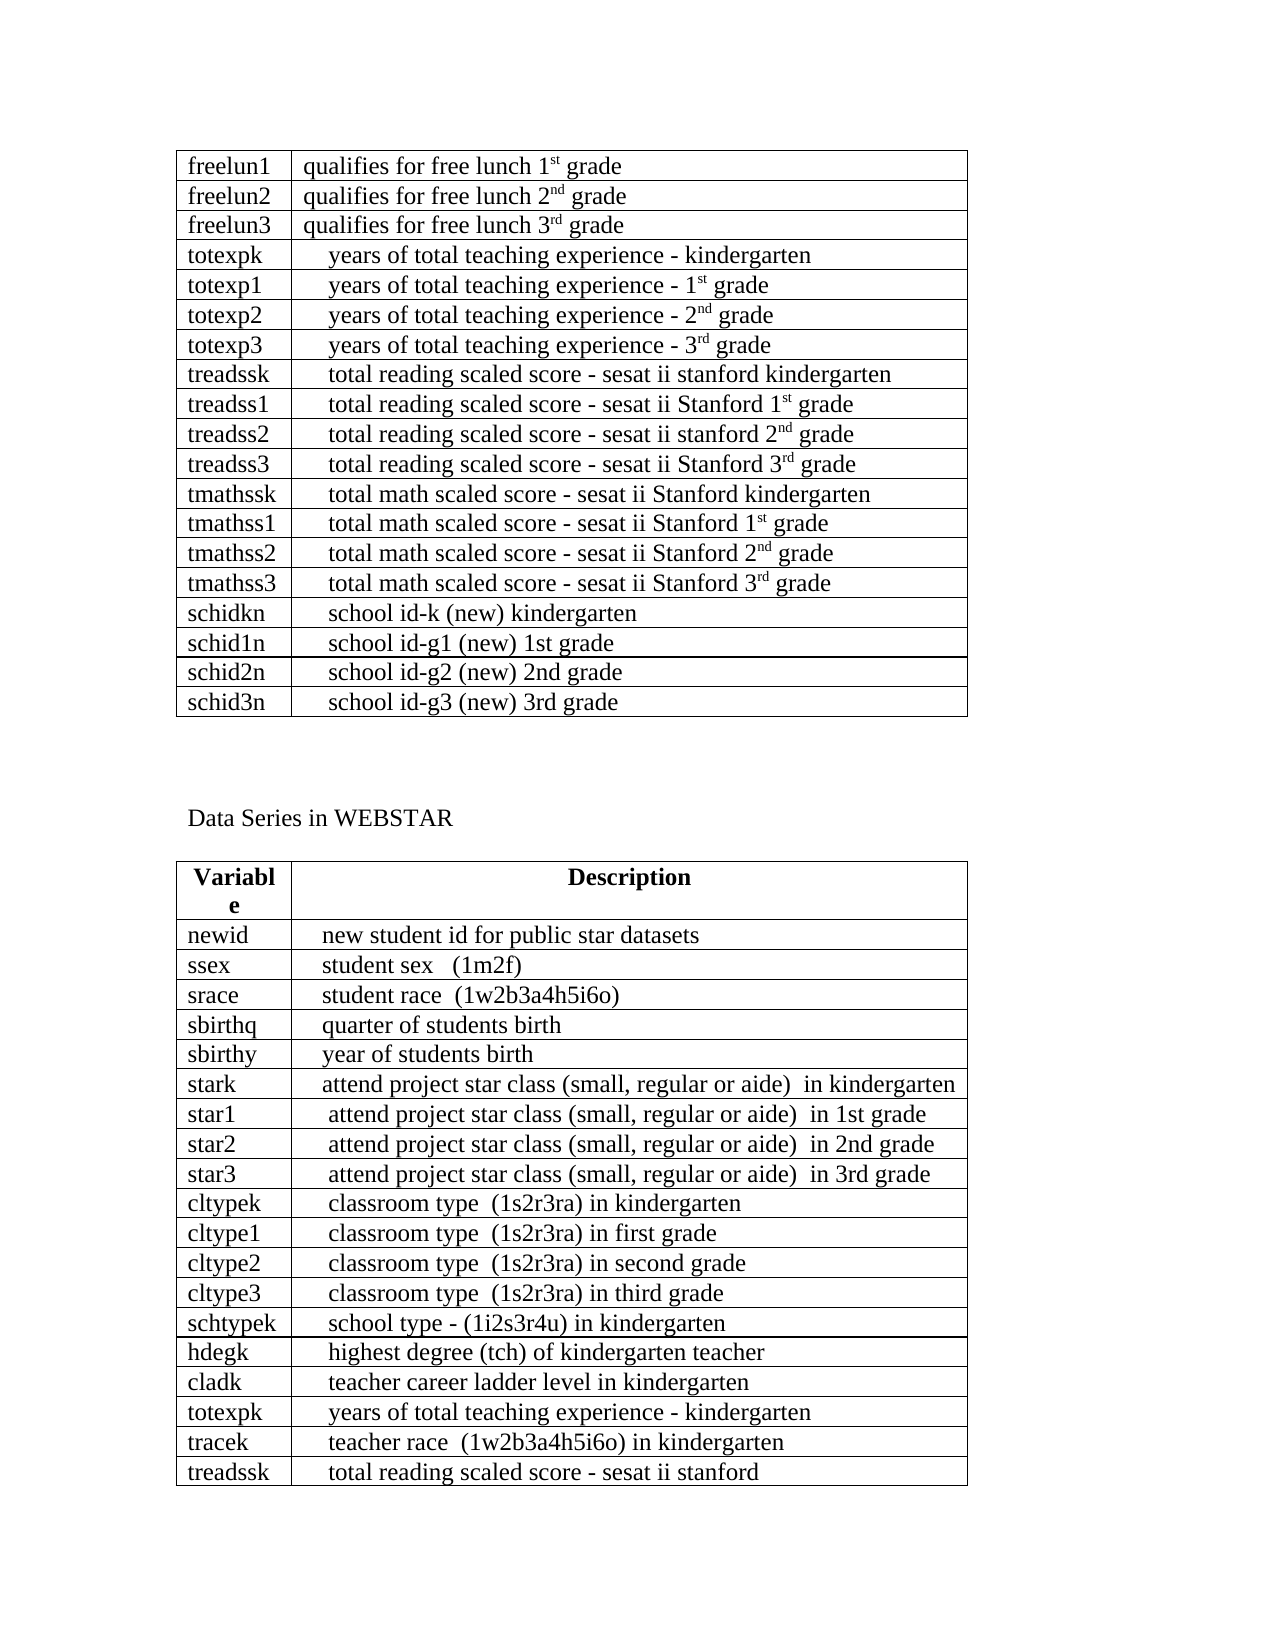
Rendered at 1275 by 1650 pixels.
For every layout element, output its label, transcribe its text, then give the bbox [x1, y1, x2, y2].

table_cell total math scaled score - sesat ii Stanford 2nd grade [292, 538, 967, 567]
table_cell total reading scaled score - sesat ii Stanford 3rd grade [292, 449, 967, 478]
table_cell attend project star class (small, regular or aide) in kindergarten [292, 1069, 967, 1098]
table_cell classroom type (1s2r3ra) in second grade [292, 1248, 967, 1277]
table_cell school id-g2 (new) 2nd grade [292, 658, 967, 686]
table_cell totexp1 [177, 270, 291, 299]
table_cell hdegk [177, 1338, 291, 1366]
table_header Variable [177, 862, 291, 919]
table_cell qualifies for free lunch 3rd grade [292, 211, 967, 239]
table_cell attend project star class (small, regular or aide) in 2nd grade [292, 1129, 967, 1158]
table_cell tmathssk [177, 479, 291, 507]
table_cell qualifies for free lunch 2nd grade [292, 181, 967, 209]
table_cell tracek [177, 1427, 291, 1456]
table_cell student race (1w2b3a4h5i6o) [292, 980, 967, 1009]
table_cell total reading scaled score - sesat ii stanford [292, 1457, 967, 1485]
table_cell total math scaled score - sesat ii Stanford 1st grade [292, 509, 967, 537]
table_cell schidkn [177, 598, 291, 627]
table_cell treadssk [177, 360, 291, 388]
table_cell freelun2 [177, 181, 291, 209]
table_cell totexp2 [177, 300, 291, 329]
table_cell tmathss3 [177, 568, 291, 597]
table_cell years of total teaching experience - kindergarten [292, 240, 967, 269]
table_cell qualifies for free lunch 1st grade [292, 151, 967, 180]
table_cell total reading scaled score - sesat ii stanford 2nd grade [292, 419, 967, 448]
table_cell school type - (1i2s3r4u) in kindergarten [292, 1308, 967, 1336]
table_cell years of total teaching experience - kindergarten [292, 1397, 967, 1426]
table_cell years of total teaching experience - 1st grade [292, 270, 967, 299]
table_cell highest degree (tch) of kindergarten teacher [292, 1338, 967, 1366]
table_cell sbirthq [177, 1010, 291, 1038]
table_cell cltype1 [177, 1218, 291, 1247]
table_cell school id-k (new) kindergarten [292, 598, 967, 627]
table_cell schid3n [177, 687, 291, 716]
table_cell new student id for public star datasets [292, 920, 967, 949]
table_cell school id-g3 (new) 3rd grade [292, 687, 967, 716]
table_cell totexp3 [177, 330, 291, 358]
table_cell schtypek [177, 1308, 291, 1336]
table_cell teacher race (1w2b3a4h5i6o) in kindergarten [292, 1427, 967, 1456]
table_cell totexpk [177, 240, 291, 269]
table_cell treadss3 [177, 449, 291, 478]
text Data Series in WEBSTAR [187, 803, 1087, 832]
table_cell total math scaled score - sesat ii Stanford 3rd grade [292, 568, 967, 597]
table_cell treadss1 [177, 389, 291, 418]
table_cell total reading scaled score - sesat ii stanford kindergarten [292, 360, 967, 388]
table_cell freelun3 [177, 211, 291, 239]
table_cell cladk [177, 1367, 291, 1396]
table_cell attend project star class (small, regular or aide) in 1st grade [292, 1099, 967, 1128]
table_cell year of students birth [292, 1040, 967, 1068]
table_cell quarter of students birth [292, 1010, 967, 1038]
table_cell srace [177, 980, 291, 1009]
table_cell classroom type (1s2r3ra) in third grade [292, 1278, 967, 1307]
table_cell classroom type (1s2r3ra) in kindergarten [292, 1189, 967, 1217]
table_cell years of total teaching experience - 3rd grade [292, 330, 967, 358]
table_cell star2 [177, 1129, 291, 1158]
table_cell cltype3 [177, 1278, 291, 1307]
table_cell schid2n [177, 658, 291, 686]
table_cell totexpk [177, 1397, 291, 1426]
table_cell total reading scaled score - sesat ii Stanford 1st grade [292, 389, 967, 418]
table_cell school id-g1 (new) 1st grade [292, 628, 967, 656]
table_cell schid1n [177, 628, 291, 656]
table_cell classroom type (1s2r3ra) in first grade [292, 1218, 967, 1247]
table_cell treadssk [177, 1457, 291, 1485]
table_cell teacher career ladder level in kindergarten [292, 1367, 967, 1396]
table_cell sbirthy [177, 1040, 291, 1068]
table_cell ssex [177, 950, 291, 979]
table_cell tmathss1 [177, 509, 291, 537]
table_cell total math scaled score - sesat ii Stanford kindergarten [292, 479, 967, 507]
table_cell tmathss2 [177, 538, 291, 567]
table_cell attend project star class (small, regular or aide) in 3rd grade [292, 1159, 967, 1187]
table_cell stark [177, 1069, 291, 1098]
table_cell treadss2 [177, 419, 291, 448]
table_cell years of total teaching experience - 2nd grade [292, 300, 967, 329]
table_cell cltype2 [177, 1248, 291, 1277]
table_cell cltypek [177, 1189, 291, 1217]
table_header Description [292, 862, 967, 919]
table_cell newid [177, 920, 291, 949]
table_cell star3 [177, 1159, 291, 1187]
table_cell student sex (1m2f) [292, 950, 967, 979]
table_cell star1 [177, 1099, 291, 1128]
table_cell freelun1 [177, 151, 291, 180]
